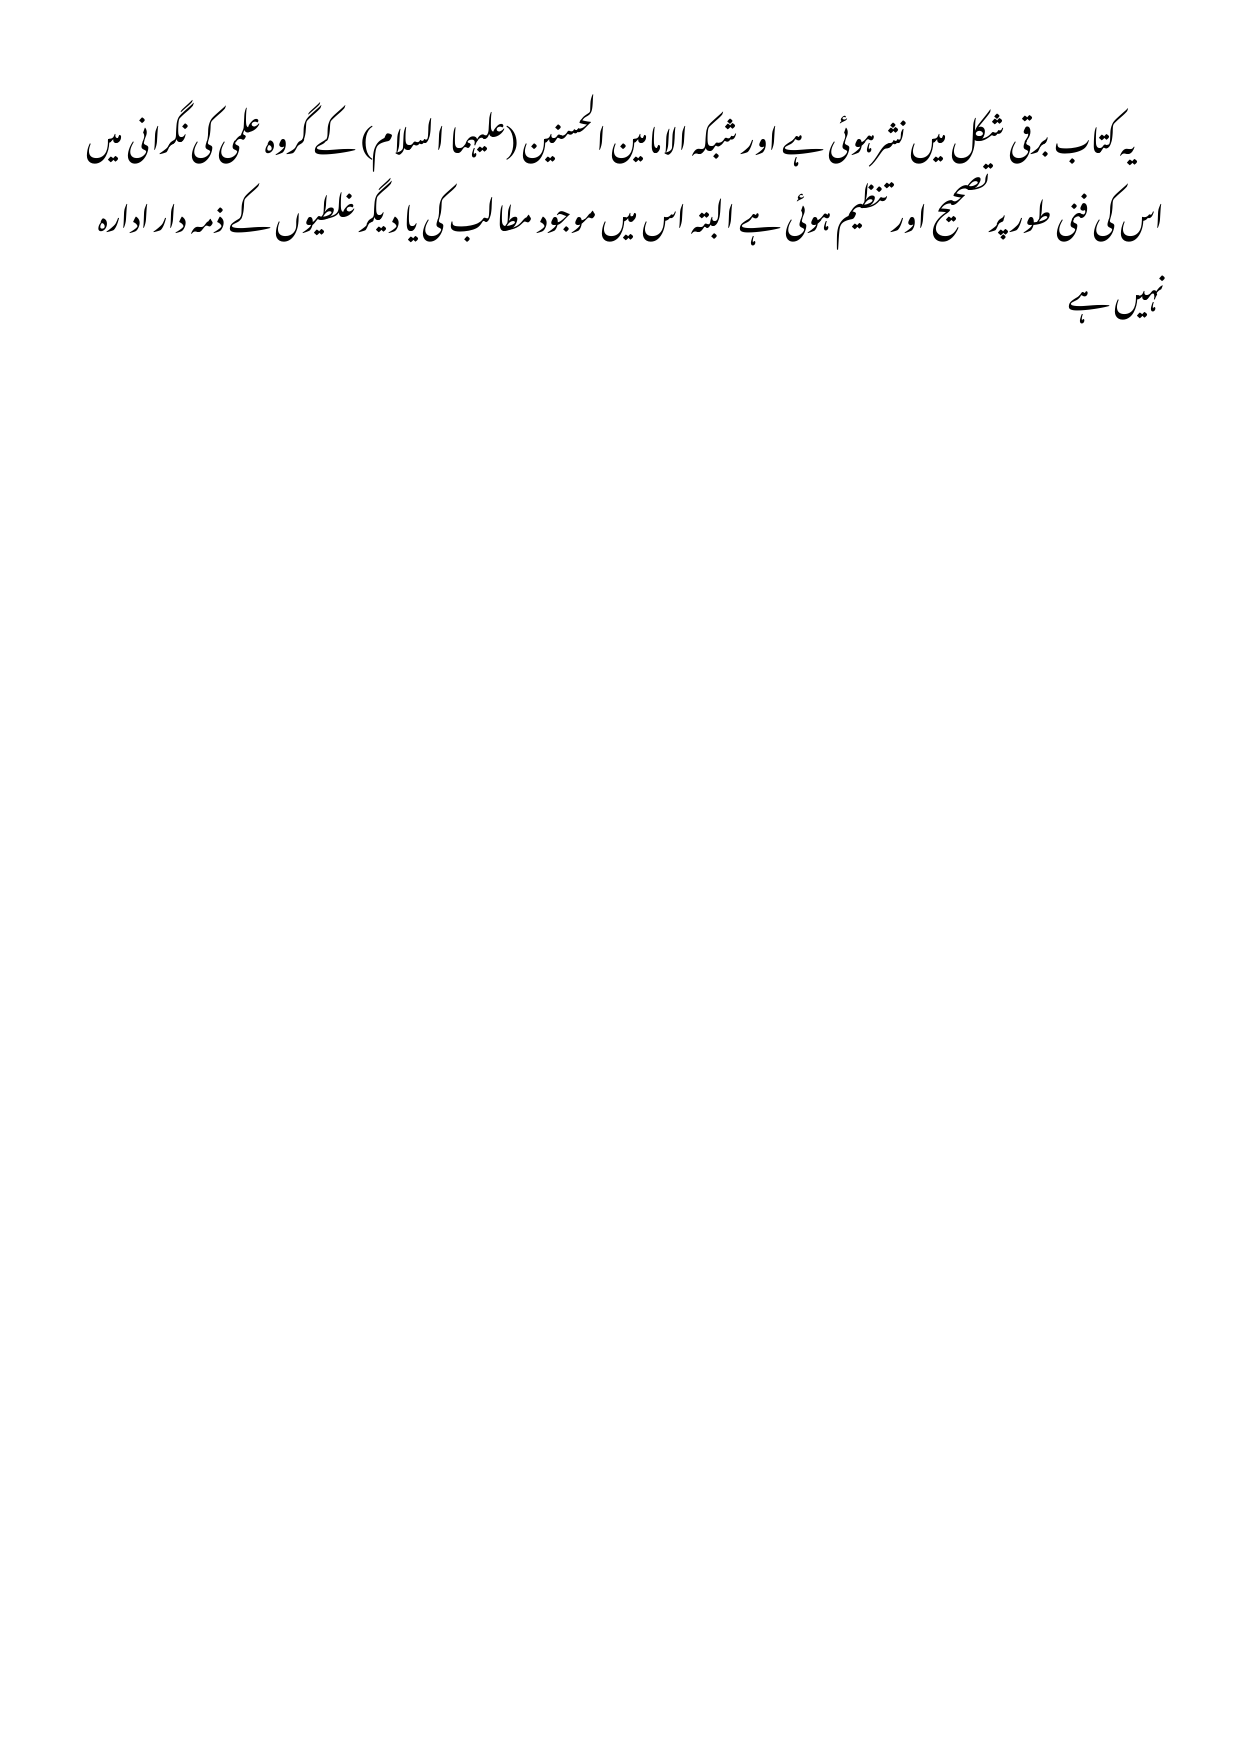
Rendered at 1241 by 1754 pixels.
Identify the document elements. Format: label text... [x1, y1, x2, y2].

text یہ کتاب برقی شکل میں نشرہوئی ہے اور شبکہ الامامین الحسنین (علیہما السلام) کے گروہ علمی کی نگرانی میں اس کی فنی طورپرتصحیح اور تنظیم ہوئی ہے البتہ اس میں موجود مطالب کی یا دیگر غلطیوں کے ذمہ دار ادارہ نہیں ہے [75, 94, 1165, 328]
